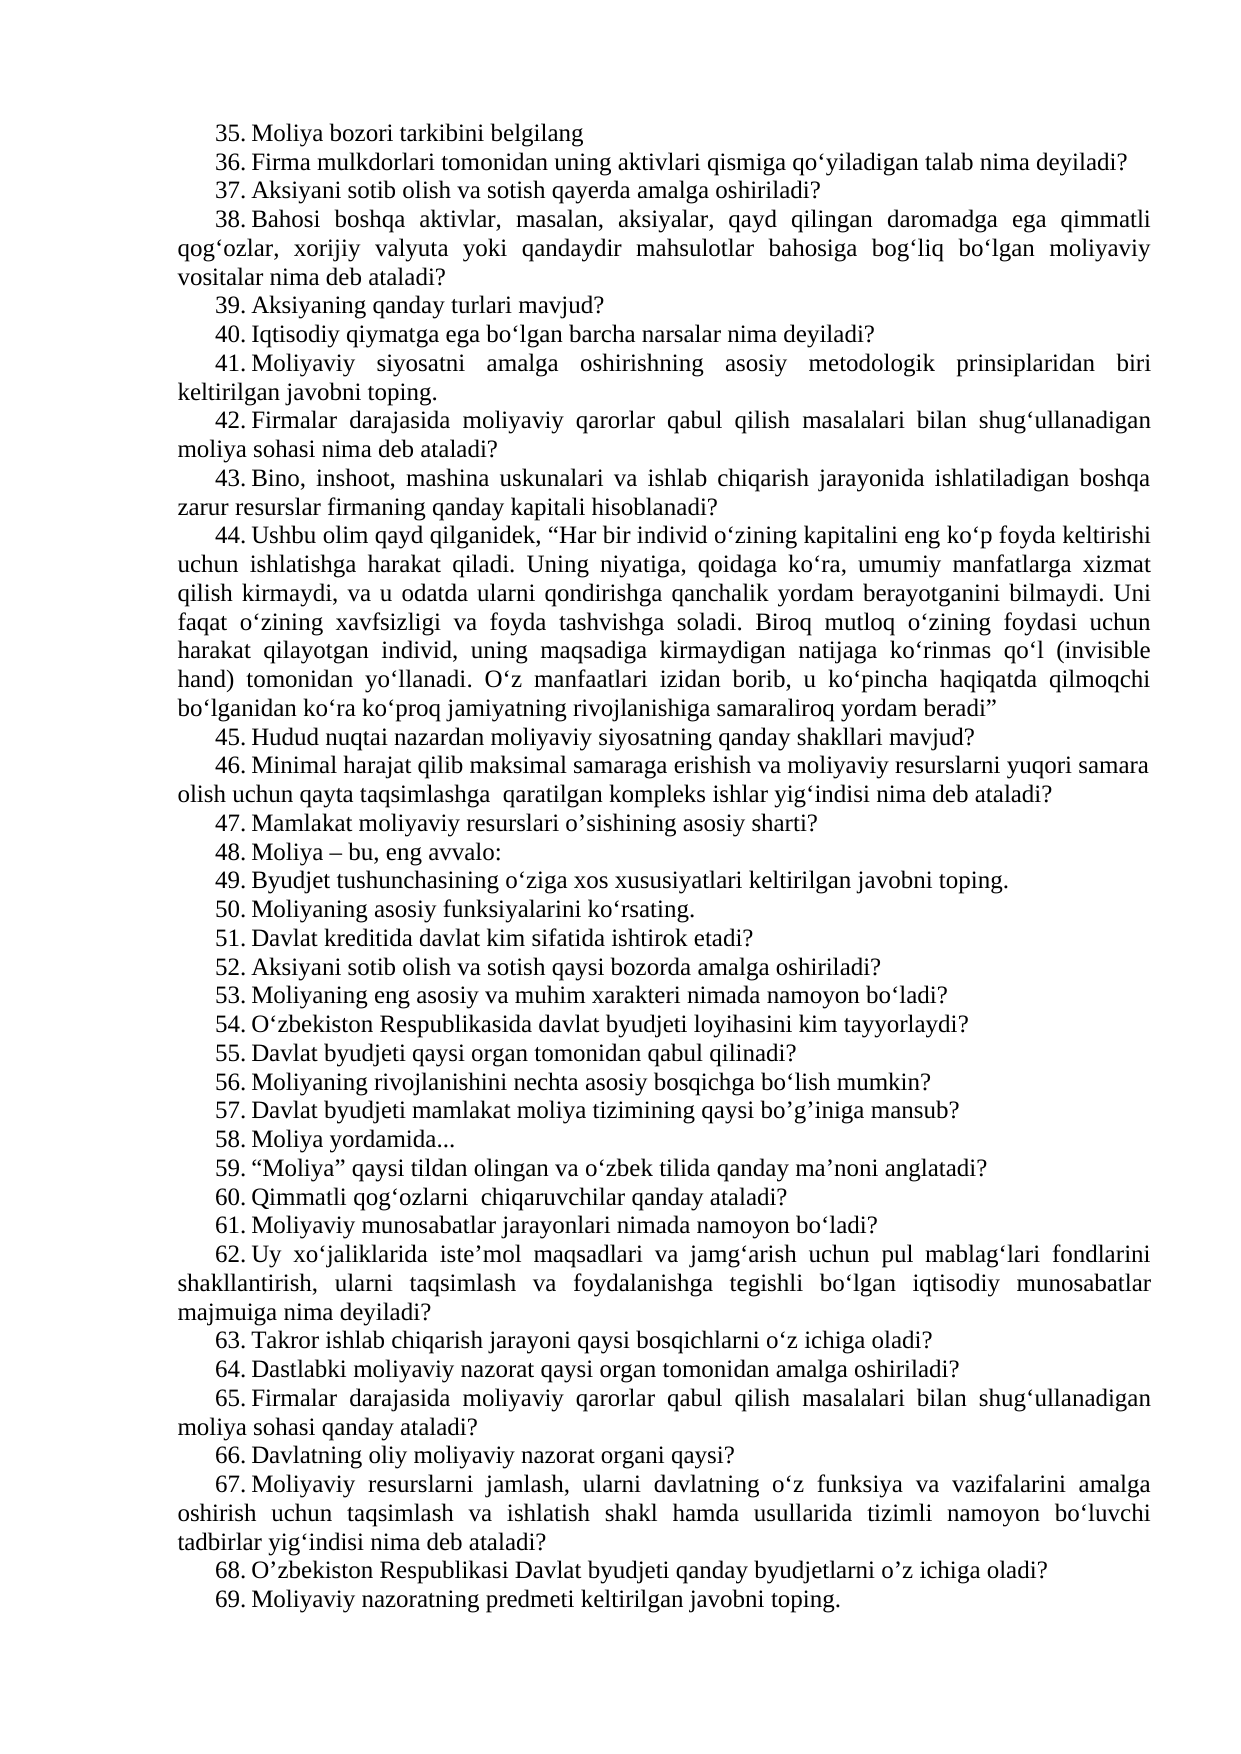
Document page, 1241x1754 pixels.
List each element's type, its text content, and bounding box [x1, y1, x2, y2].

list Moliyaviy munosabatlar jarayonlari nimada namoyon bo‘ladi? [177, 1211, 1152, 1239]
list Aksiyani sotib olish va sotish qaysi bozorda amalga oshiriladi? [177, 952, 1152, 981]
list Aksiyani sotib olish va sotish qayerda amalga oshiriladi? [177, 176, 1152, 204]
list Moliyaning asosiy funksiyalarini ko‘rsating. [177, 894, 1152, 923]
list O’zbekiston Respublikasi Davlat byudjeti qanday byudjetlarni o’z ichiga oladi? [177, 1556, 1152, 1584]
list Byudjet tushunchasining o‘ziga xos xususiyatlari keltirilgan javobni toping. [177, 866, 1152, 894]
list Moliyaning eng asosiy va muhim xarakteri nimada namoyon bo‘ladi? [177, 981, 1152, 1009]
list “Moliya” qaysi tildan olingan va o‘zbek tilida qanday ma’noni anglatadi? [177, 1153, 1152, 1182]
list Minimal harajat qilib maksimal samaraga erishish va moliyaviy resurslarni yuqori samara olish uchun qayta taqsimlashga qaratilgan kompleks ishlar yig‘indisi nima deb ataladi? [177, 751, 1152, 808]
list Davlatning oliy moliyaviy nazorat organi qaysi? [177, 1441, 1152, 1469]
list Moliya – bu, eng avvalo: [177, 837, 1152, 866]
list Dastlabki moliyaviy nazorat qaysi organ tomonidan amalga oshiriladi? [177, 1354, 1152, 1383]
list Davlat byudjeti qaysi organ tomonidan qabul qilinadi? [177, 1038, 1152, 1067]
list Davlat kreditida davlat kim sifatida ishtirok etadi? [177, 923, 1152, 952]
list Hudud nuqtai nazardan moliyaviy siyosatning qanday shakllari mavjud? [177, 722, 1152, 751]
list Qimmatli qog‘ozlarni chiqaruvchilar qanday ataladi? [177, 1182, 1152, 1211]
list Moliyaning rivojlanishini nechta asosiy bosqichga bo‘lish mumkin? [177, 1067, 1152, 1096]
list O‘zbekiston Respublikasida davlat byudjeti loyihasini kim tayyorlaydi? [177, 1009, 1152, 1038]
list Iqtisodiy qiymatga ega bo‘lgan barcha narsalar nima deyiladi? [177, 319, 1152, 348]
list Uy xo‘jaliklarida iste’mol maqsadlari va jamg‘arish uchun pul mablag‘lari fondlarini shakllantirish, ularni taqsimlash va foydalanishga tegishli bo‘lgan iqtisodiy munosabatlar majmuiga nima deyiladi? [177, 1239, 1152, 1326]
list Mamlakat moliyaviy resurslari o’sishining asosiy sharti? [177, 808, 1152, 837]
list Bahosi boshqa aktivlar, masalan, aksiyalar, qayd qilingan daromadga ega qimmatli qog‘ozlar, xorijiy valyuta yoki qandaydir mahsulotlar bahosiga bog‘liq bo‘lgan moliyaviy vositalar nima deb ataladi? [177, 204, 1152, 291]
list Moliyaviy nazoratning predmeti keltirilgan javobni toping. [177, 1584, 1152, 1613]
list Davlat byudjeti mamlakat moliya tizimining qaysi bo’g’iniga mansub? [177, 1096, 1152, 1124]
list Firma mulkdorlari tomonidan uning aktivlari qismiga qo‘yiladigan talab nima deyiladi? [177, 147, 1152, 176]
list Firmalar darajasida moliyaviy qarorlar qabul qilish masalalari bilan shug‘ullanadigan moliya sohasi qanday ataladi? [177, 1383, 1152, 1441]
list Moliya yordamida... [177, 1124, 1152, 1153]
list Aksiyaning qanday turlari mavjud? [177, 291, 1152, 319]
list Moliya bozori tarkibini belgilang [177, 118, 1152, 147]
list Firmalar darajasida moliyaviy qarorlar qabul qilish masalalari bilan shug‘ullanadigan moliya sohasi nima deb ataladi? [177, 406, 1152, 463]
list Ushbu olim qayd qilganidek, “Har bir individ o‘zining kapitalini eng ko‘p foyda keltirishi uchun ishlatishga harakat qiladi. Uning niyatiga, qoidaga ko‘ra, umumiy manfatlarga xizmat qilish kirmaydi, va u odatda ularni qondirishga qanchalik yordam berayotganini bilmaydi. Uni faqat o‘zining xavfsizligi va foyda tashvishga soladi. Biroq mutloq o‘zining foydasi uchun harakat qilayotgan individ, uning maqsadiga kirmaydigan natijaga ko‘rinmas qo‘l (invisible hand) tomonidan yo‘llanadi. O‘z manfaatlari izidan borib, u ko‘pincha haqiqatda qilmoqchi bo‘lganidan ko‘ra ko‘proq jamiyatning rivojlanishiga samaraliroq yordam beradi” [177, 521, 1152, 722]
list Bino, inshoot, mashina uskunalari va ishlab chiqarish jarayonida ishlatiladigan boshqa zarur resurslar firmaning qanday kapitali hisoblanadi? [177, 463, 1152, 521]
list Takror ishlab chiqarish jarayoni qaysi bosqichlarni o‘z ichiga oladi? [177, 1326, 1152, 1354]
list Moliyaviy siyosatni amalga oshirishning asosiy metodologik prinsiplaridan biri keltirilgan javobni toping. [177, 348, 1152, 406]
list Moliyaviy resurslarni jamlash, ularni davlatning o‘z funksiya va vazifalarini amalga oshirish uchun taqsimlash va ishlatish shakl hamda usullarida tizimli namoyon bo‘luvchi tadbirlar yig‘indisi nima deb ataladi? [177, 1469, 1152, 1556]
